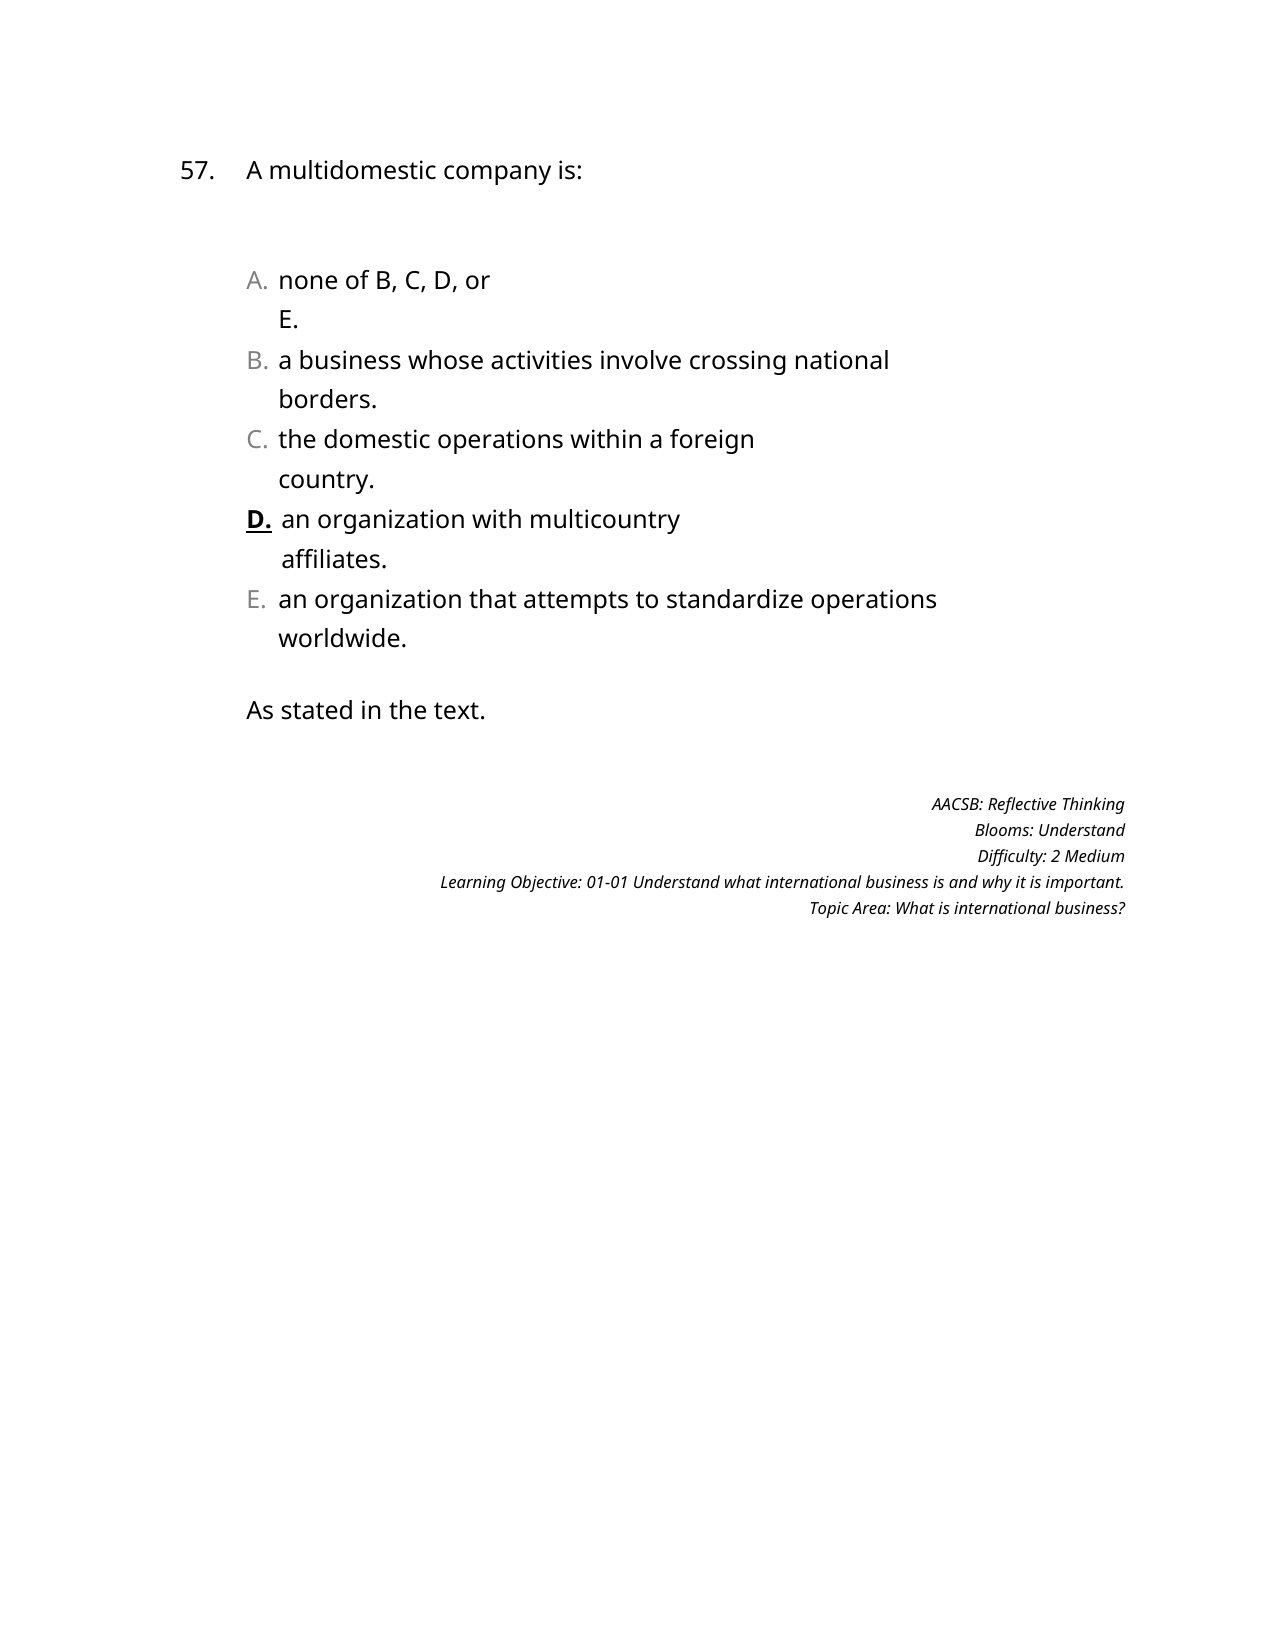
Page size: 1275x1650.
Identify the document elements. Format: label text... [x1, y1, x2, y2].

table_header AACSB: Reflective Thinking Blooms: Understand Difficulty: 2 Medium Learning Objective: 01-01 Understand what international business is and why it is important. Topic Area: What is international business? [180, 793, 1125, 956]
table_header 57. [180, 153, 246, 763]
table_header A multidomestic company is: As stated in the text. [246, 153, 1125, 763]
